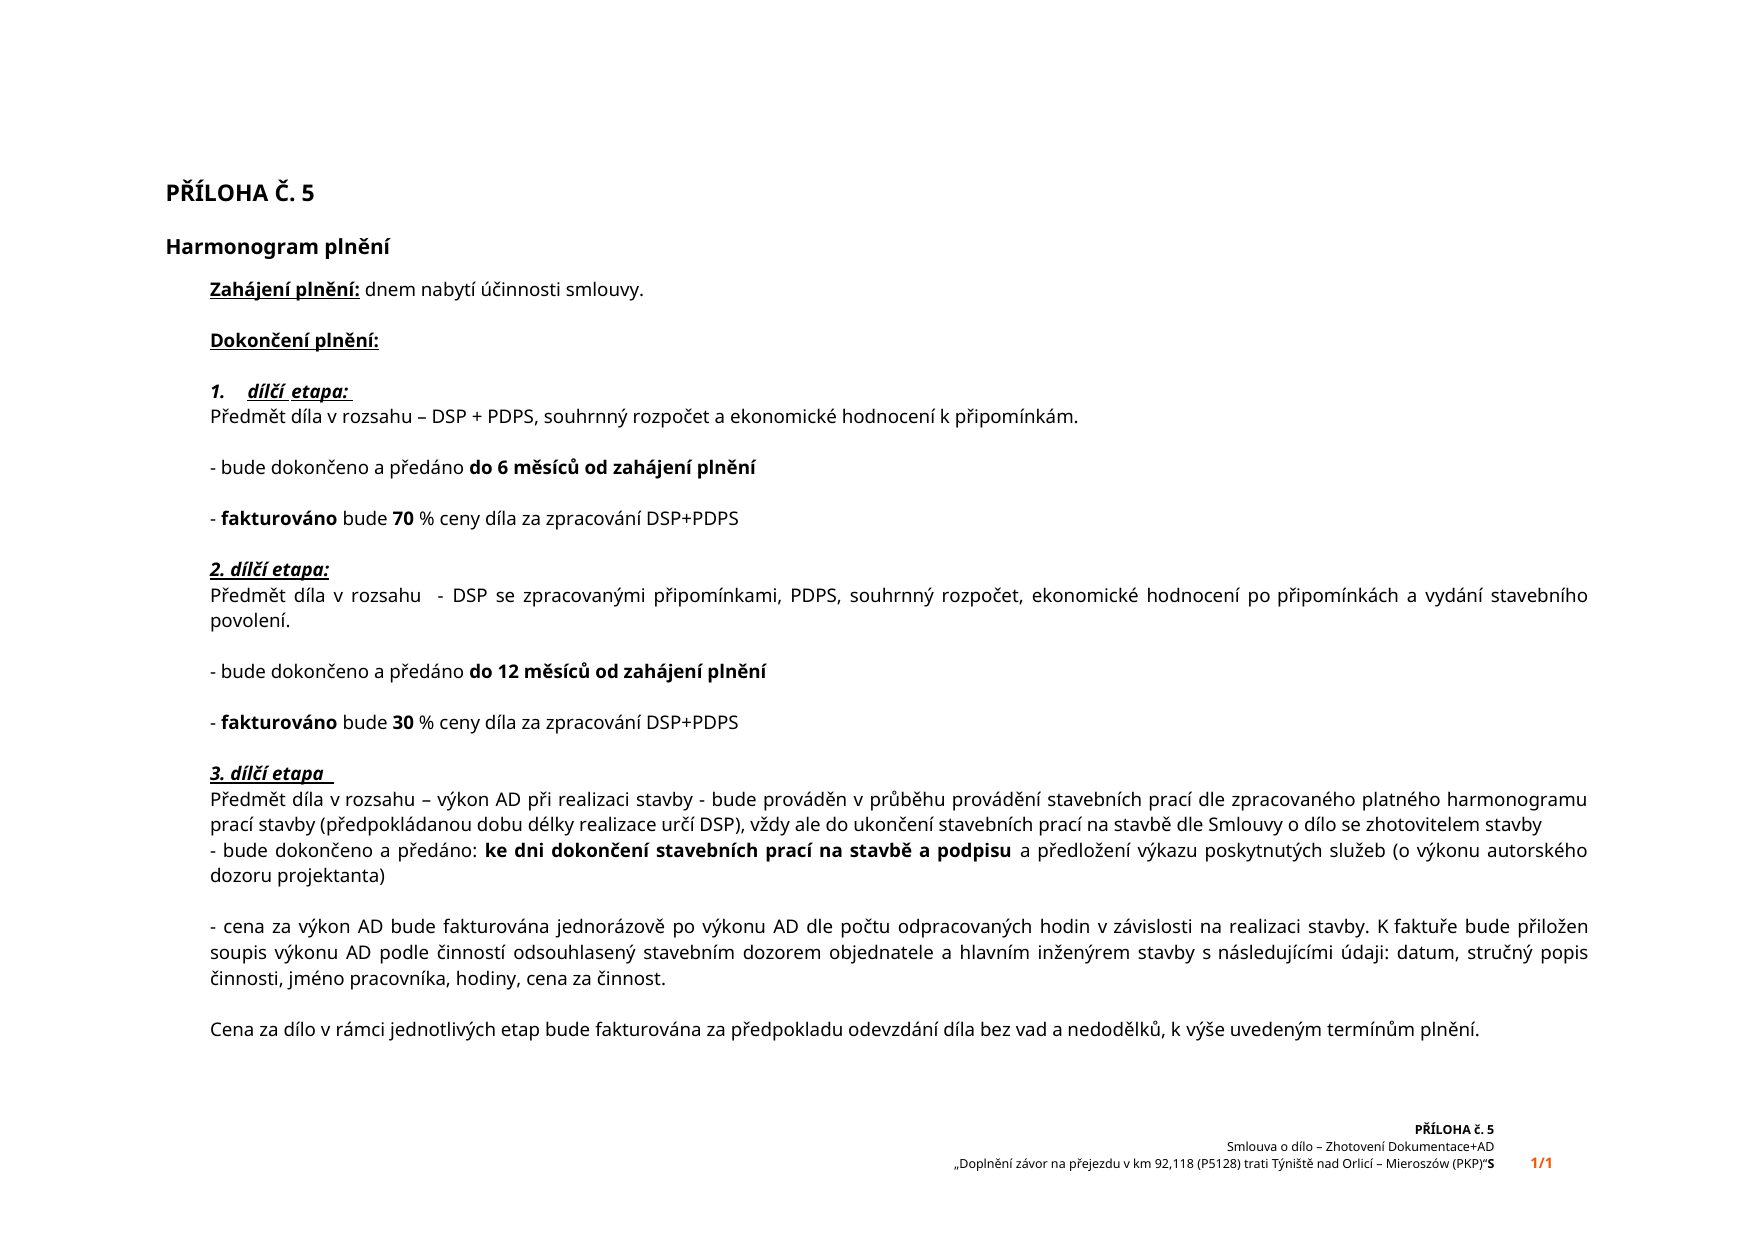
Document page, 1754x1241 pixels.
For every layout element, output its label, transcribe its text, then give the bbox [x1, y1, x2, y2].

text - bude dokončeno a předáno do 6 měsíců od zahájení plnění [210, 454, 1588, 480]
text - bude dokončeno a předáno do 12 měsíců od zahájení plnění [210, 659, 1588, 684]
text Zahájení plnění: dnem nabytí účinnosti smlouvy. [210, 276, 1588, 301]
text 3. dílčí etapa [210, 761, 1588, 786]
text - bude dokončeno a předáno: ke dni dokončení stavebních prací na stavbě a podpisu a předložení výkazu poskytnutých služeb (o výkonu autorského dozoru projektanta) [210, 837, 1588, 888]
text Předmět díla v rozsahu – DSP + PDPS, souhrnný rozpočet a ekonomické hodnocení k připomínkám. [210, 403, 1588, 429]
text Předmět díla v rozsahu - DSP se zpracovanými připomínkami, PDPS, souhrnný rozpočet, ekonomické hodnocení po připomínkách a vydání stavebního povolení. [210, 582, 1588, 633]
text - fakturováno bude 70 % ceny díla za zpracování DSP+PDPS [210, 506, 1588, 531]
text - cena za výkon AD bude fakturována jednorázově po výkonu AD dle počtu odpracovaných hodin v závislosti na realizaci stavby. K faktuře bude přiložen soupis výkonu AD podle činností odsouhlasený stavebním dozorem objednatele a hlavním inženýrem stavby s následujícími údaji: datum, stručný popis činnosti, jméno pracovníka, hodiny, cena za činnost. [210, 914, 1588, 990]
text Dokončení plnění: [210, 327, 1588, 352]
text Příloha č. 5 [165, 177, 1588, 208]
text Předmět díla v rozsahu – výkon AD při realizaci stavby - bude prováděn v průběhu provádění stavebních prací dle zpracovaného platného harmonogramu prací stavby (předpokládanou dobu délky realizace určí DSP), vždy ale do ukončení stavebních prací na stavbě dle Smlouvy o dílo se zhotovitelem stavby [210, 786, 1588, 837]
text Harmonogram plnění [165, 232, 1588, 261]
text Cena za dílo v rámci jednotlivých etap bude fakturována za předpokladu odevzdání díla bez vad a nedodělků, k výše uvedeným termínům plnění. [210, 1016, 1588, 1041]
text - fakturováno bude 30 % ceny díla za zpracování DSP+PDPS [210, 710, 1588, 735]
list dílčí etapa: [210, 378, 1588, 403]
text 2. dílčí etapa: [210, 557, 1588, 582]
